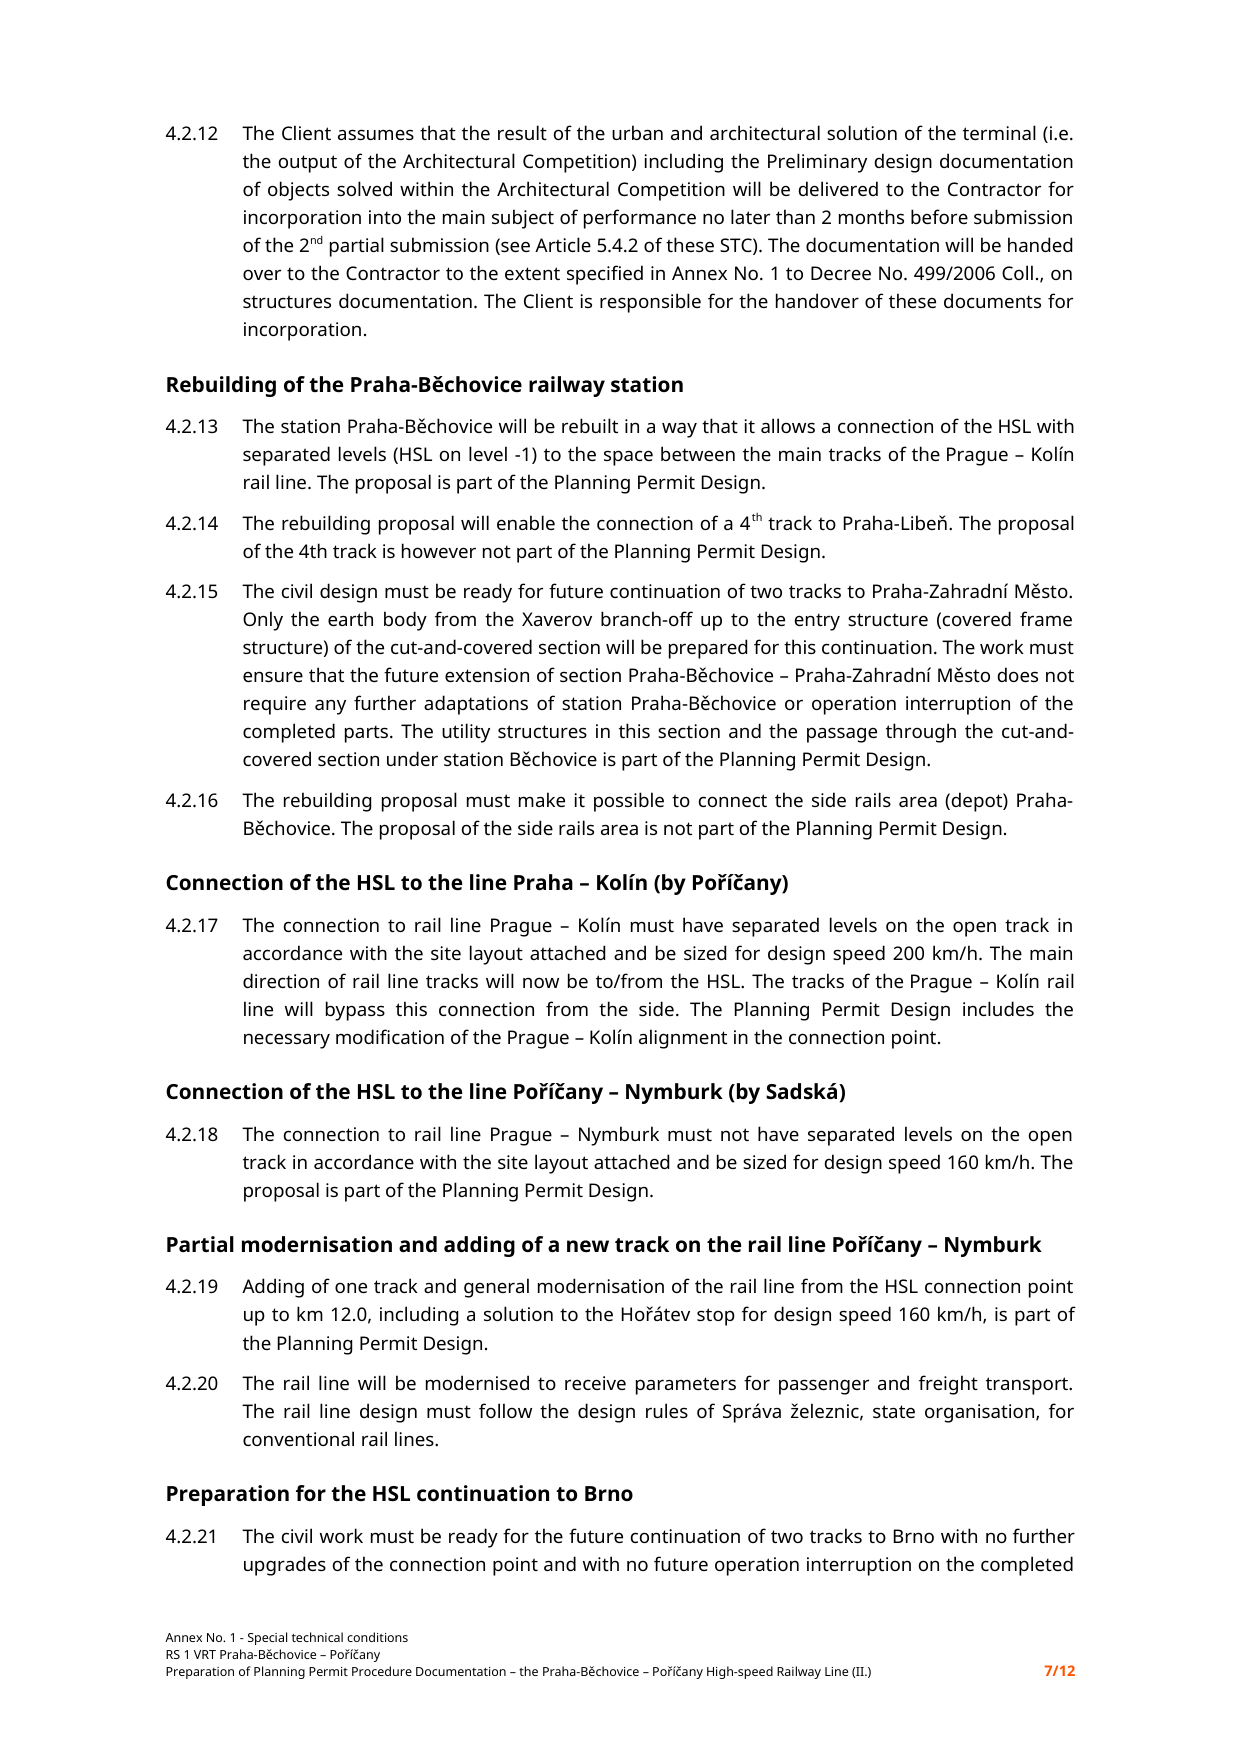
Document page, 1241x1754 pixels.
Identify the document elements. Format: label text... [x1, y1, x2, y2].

text Adding of one track and general modernisation of the rail line from the HSL connection point up to km 12.0, including a solution to the Hořátev stop for design speed 160 km/h, is part of the Planning Permit Design. [165, 1274, 1075, 1355]
text The station Praha-Běchovice will be rebuilt in a way that it allows a connection of the HSL with separated levels (HSL on level -1) to the space between the main tracks of the Prague – Kolín rail line. The proposal is part of the Planning Permit Design. [165, 413, 1075, 495]
text The connection to rail line Prague – Nymburk must not have separated levels on the open track in accordance with the site layout attached and be sized for design speed 160 km/h. The proposal is part of the Planning Permit Design. [165, 1121, 1075, 1202]
text The connection to rail line Prague – Kolín must have separated levels on the open track in accordance with the site layout attached and be sized for design speed 200 km/h. The main direction of rail line tracks will now be to/from the HSL. The tracks of the Prague – Kolín rail line will bypass this connection from the side. The Planning Permit Design includes the necessary modification of the Prague – Kolín alignment in the connection point. [165, 912, 1075, 1050]
text Rebuilding of the Praha-Běchovice railway station [165, 370, 1075, 398]
text The Client assumes that the result of the urban and architectural solution of the terminal (i.e. the output of the Architectural Competition) including the Preliminary design documentation of objects solved within the Architectural Competition will be delivered to the Contractor for incorporation into the main subject of performance no later than 2 months before submission of the 2nd partial submission (see Article 5.4.2 of these STC). The documentation will be handed over to the Contractor to the extent specified in Annex No. 1 to Decree No. 499/2006 Coll., on structures documentation. The Client is responsible for the handover of these documents for incorporation. [165, 121, 1075, 342]
text The civil design must be ready for future continuation of two tracks to Praha-Zahradní Město. Only the earth body from the Xaverov branch-off up to the entry structure (covered frame structure) of the cut-and-covered section will be prepared for this continuation. The work must ensure that the future extension of section Praha-Běchovice – Praha-Zahradní Město does not require any further adaptations of station Praha-Běchovice or operation interruption of the completed parts. The utility structures in this section and the passage through the cut-and-covered section under station Běchovice is part of the Planning Permit Design. [165, 579, 1075, 772]
text Connection of the HSL to the line Poříčany – Nymburk (by Sadská) [165, 1077, 1075, 1106]
text Connection of the HSL to the line Praha – Kolín (by Poříčany) [165, 868, 1075, 897]
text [165, 1523, 1075, 1577]
text The rebuilding proposal will enable the connection of a 4th track to Praha-Libeň. The proposal of the 4th track is however not part of the Planning Permit Design. [165, 510, 1075, 564]
text The rebuilding proposal must make it possible to connect the side rails area (depot) Praha-Běchovice. The proposal of the side rails area is not part of the Planning Permit Design. [165, 787, 1075, 841]
text Preparation for the HSL continuation to Brno [165, 1479, 1075, 1508]
text The rail line will be modernised to receive parameters for passenger and freight transport. The rail line design must follow the design rules of Správa železnic, state organisation, for conventional rail lines. [165, 1370, 1075, 1452]
text Partial modernisation and adding of a new track on the rail line Poříčany – Nymburk [165, 1230, 1075, 1258]
